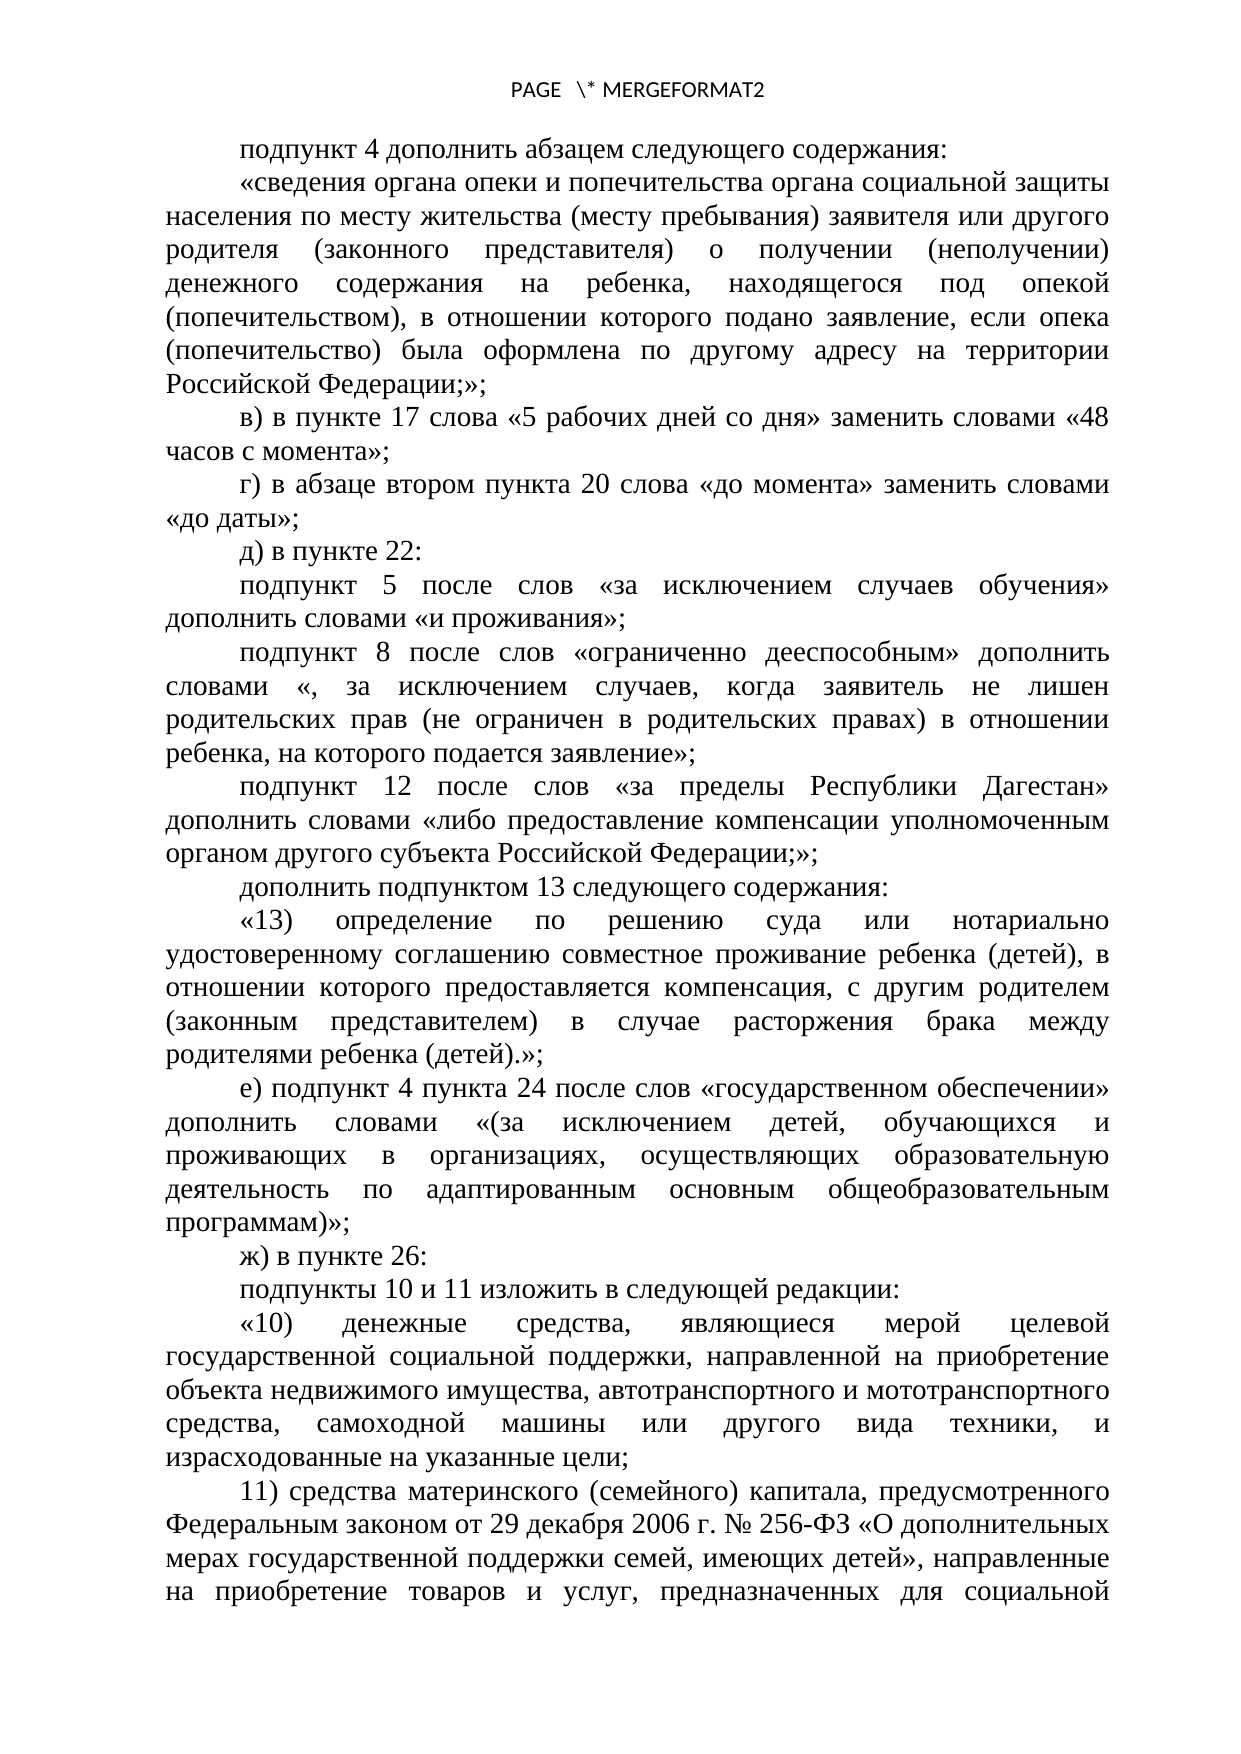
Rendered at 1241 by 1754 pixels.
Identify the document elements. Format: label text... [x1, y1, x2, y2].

text подпункт 12 после слов «за пределы Республики Дагестан» дополнить словами «либо предоставление компенсации уполномоченным органом другого субъекта Российской Федерации;»; [165, 768, 1110, 869]
text подпункт 4 дополнить абзацем следующего содержания: [165, 131, 1110, 164]
text подпункт 8 после слов «ограниченно дееспособным» дополнить словами «, за исключением случаев, когда заявитель не лишен родительских прав (не ограничен в родительских правах) в отношении ребенка, на которого подается заявление»; [165, 634, 1110, 768]
text «13) определение по решению суда или нотариально удостоверенному соглашению совместное проживание ребенка (детей), в отношении которого предоставляется компенсация, с другим родителем (законным представителем) в случае расторжения брака между родителями ребенка (детей).»; [165, 902, 1110, 1070]
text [165, 1473, 1110, 1607]
text подпункт 5 после слов «за исключением случаев обучения» дополнить словами «и проживания»; [165, 567, 1110, 634]
text ж) в пункте 26: [165, 1238, 1110, 1271]
text г) в абзаце втором пункта 20 слова «до момента» заменить словами «до даты»; [165, 466, 1110, 533]
text в) в пункте 17 слова «5 рабочих дней со дня» заменить словами «48 часов с момента»; [165, 399, 1110, 466]
text «10) денежные средства, являющиеся мерой целевой государственной социальной поддержки, направленной на приобретение объекта недвижимого имущества, автотранспортного и мототранспортного средства, самоходной машины или другого вида техники, и израсходованные на указанные цели; [165, 1305, 1110, 1473]
text е) подпункт 4 пункта 24 после слов «государственном обеспечении» дополнить словами «(за исключением детей, обучающихся и проживающих в организациях, осуществляющих образовательную деятельность по адаптированным основным общеобразовательным программам)»; [165, 1070, 1110, 1238]
text подпункты 10 и 11 изложить в следующей редакции: [165, 1271, 1110, 1305]
text д) в пункте 22: [165, 533, 1110, 567]
text дополнить подпунктом 13 следующего содержания: [165, 869, 1110, 902]
text «сведения органа опеки и попечительства органа социальной защиты населения по месту жительства (месту пребывания) заявителя или другого родителя (законного представителя) о получении (неполучении) денежного содержания на ребенка, находящегося под опекой (попечительством), в отношении которого подано заявление, если опека (попечительство) была оформлена по другому адресу на территории Российской Федерации;»; [165, 164, 1110, 399]
